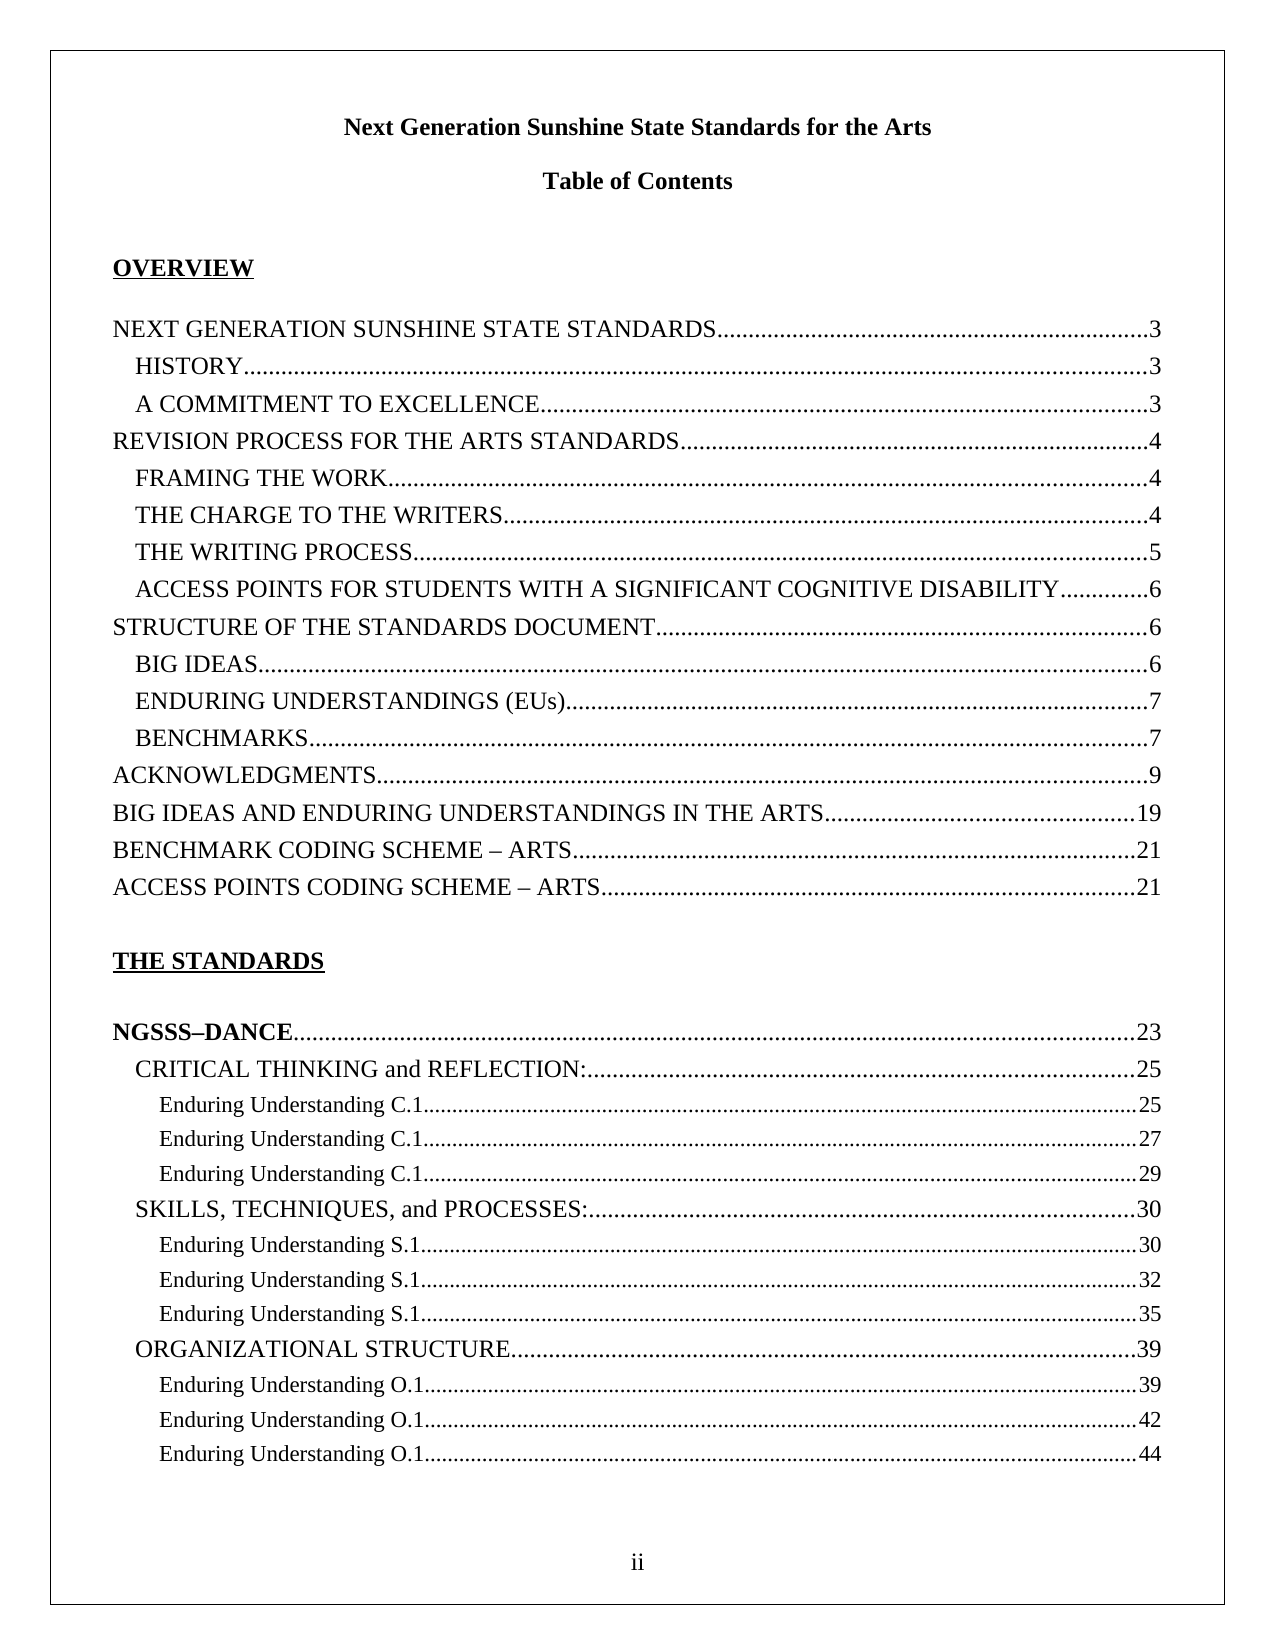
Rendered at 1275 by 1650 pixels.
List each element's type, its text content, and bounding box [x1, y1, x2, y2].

text NEXT GENERATION SUNSHINE STATE STANDARDS 3 [112, 314, 1162, 343]
text BENCHMARK CODING SCHEME – ARTS 21 [112, 835, 1162, 864]
text ENDURING UNDERSTANDINGS (EUs) 7 [135, 686, 1162, 715]
text OVERVIEW [112, 253, 1162, 281]
text ORGANIZATIONAL STRUCTURE. 39 [135, 1334, 1162, 1363]
text ACCESS POINTS FOR STUDENTS WITH A SIGNIFICANT COGNITIVE DISABILITY 6 [135, 574, 1162, 603]
text Enduring Understanding O.1. 39 [159, 1372, 1162, 1398]
text HISTORY 3 [135, 351, 1162, 380]
text STRUCTURE OF THE STANDARDS DOCUMENT 6 [112, 612, 1162, 641]
text FRAMING THE WORK 4 [135, 463, 1162, 492]
text REVISION PROCESS FOR THE ARTS STANDARDS 4 [112, 426, 1162, 454]
text THE CHARGE TO THE WRITERS 4 [135, 500, 1162, 529]
text THE STANDARDS [112, 946, 1162, 975]
text Enduring Understanding O.1. 44 [159, 1440, 1162, 1467]
text BIG IDEAS AND ENDURING UNDERSTANDINGS IN THE ARTS 19 [112, 798, 1162, 826]
text Standards for the Arts [112, 112, 1162, 141]
text Enduring Understanding S.1. 30 [159, 1231, 1162, 1258]
text Enduring Understanding S.1. 32 [159, 1266, 1162, 1292]
text Table of Contents [112, 166, 1162, 195]
text ACKNOWLEDGMENTS 9 [112, 761, 1162, 789]
text A COMMITMENT TO EXCELLENCE 3 [135, 389, 1162, 417]
text CRITICAL THINKING and REFLECTION:. 25 [135, 1054, 1162, 1082]
text Enduring Understanding S.1. 35 [159, 1300, 1162, 1326]
text Enduring Understanding C.1. 25 [159, 1091, 1162, 1117]
text Enduring Understanding C.1. 29 [159, 1160, 1162, 1186]
text Enduring Understanding O.1. 42 [159, 1406, 1162, 1432]
text NGSSS–DANCE 23 [112, 1017, 1162, 1045]
text SKILLS, TECHNIQUES, and PROCESSES:. 30 [135, 1194, 1162, 1223]
text ACCESS POINTS CODING SCHEME – ARTS 21 [112, 872, 1162, 901]
text BIG IDEAS 6 [135, 649, 1162, 678]
text BENCHMARKS 7 [135, 723, 1162, 752]
text Enduring Understanding C.1. 27 [159, 1125, 1162, 1152]
text THE WRITING PROCESS 5 [135, 537, 1162, 566]
